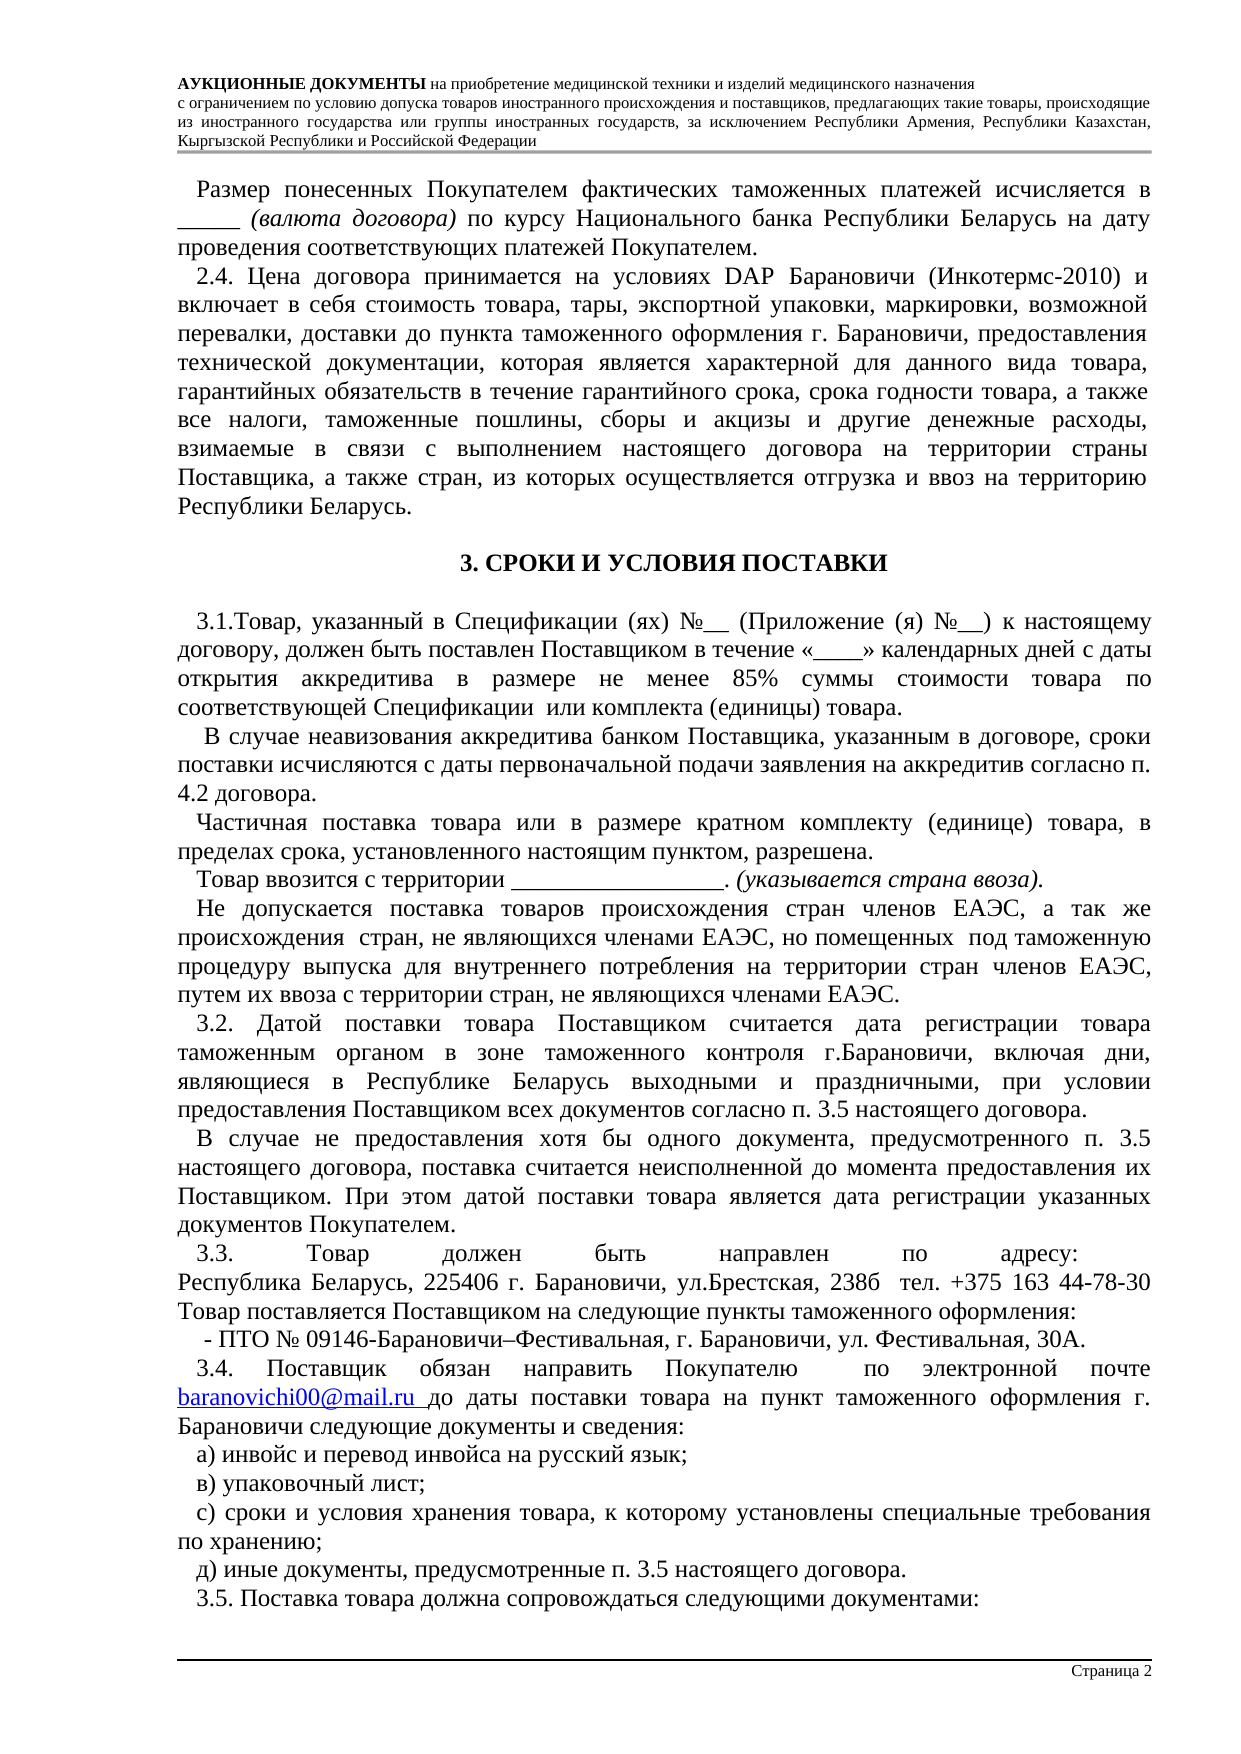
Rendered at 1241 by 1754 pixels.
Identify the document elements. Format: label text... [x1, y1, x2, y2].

text Не допускается поставка товаров происхождения стран членов ЕАЭС, а так же происхождения стран, не являющихся членами ЕАЭС, но помещенных под таможенную процедуру выпуска для внутреннего потребления на территории стран членов ЕАЭС, путем их ввоза с территории стран, не являющихся членами ЕАЭС. [177, 893, 1152, 1008]
text д) иные документы, предусмотренные п. 3.5 настоящего договора. [177, 1554, 1152, 1583]
text - ПТО № 09146-Барановичи–Фестивальная, г. Барановичи, ул. Фестивальная, 30А. [177, 1324, 1152, 1353]
text а) инвойс и перевод инвойса на русский язык; [177, 1439, 1152, 1468]
text в) упаковочный лист; [177, 1468, 1152, 1497]
text Частичная поставка товара или в размере кратном комплекту (единице) товара, в пределах срока, установленного настоящим пунктом, разрешена. [177, 807, 1152, 864]
text 3.4. Поставщик обязан направить Покупателю по электронной почте baranovichi00@mail.ru до даты поставки товара на пункт таможенного оформления г. Барановичи следующие документы и сведения: [177, 1353, 1152, 1439]
text Размер понесенных Покупателем фактических таможенных платежей исчисляется в _____ (валюта договора) по курсу Национального банка Республики Беларусь на дату проведения соответствующих платежей Покупателем. [177, 174, 1152, 261]
text с) сроки и условия хранения товара, к которому установлены специальные требования по хранению; [177, 1497, 1152, 1554]
text 3.2. Датой поставки товара Поставщиком считается дата регистрации товара таможенным органом в зоне таможенного контроля г.Барановичи, включая дни, являющиеся в Республике Беларусь выходными и праздничными, при условии предоставления Поставщиком всех документов согласно п. 3.5 настоящего договора. [177, 1008, 1152, 1123]
text Товар ввозится с территории _________________. (указывается страна ввоза). [177, 864, 1152, 893]
text В случае неавизования аккредитива банком Поставщика, указанным в договоре, сроки поставки исчисляются с даты первоначальной подачи заявления на аккредитив согласно п. 4.2 договора. [177, 721, 1152, 807]
text 3.5. Поставка товара должна сопровождаться следующими документами: [177, 1583, 1152, 1612]
text 3.3. Товар должен быть направлен по адресу: Республика Беларусь, 225406 г. Барановичи, ул.Брестская, 238б тел. +375 163 44-78-30 Товар поставляется Поставщиком на следующие пункты таможенного оформления: [177, 1238, 1152, 1324]
text В случае не предоставления хотя бы одного документа, предусмотренного п. 3.5 настоящего договора, поставка считается неисполненной до момента предоставления их Поставщиком. При этом датой поставки товара является дата регистрации указанных документов Покупателем. [177, 1123, 1152, 1238]
text 2.4. Цена договора принимается на условиях DAP Барановичи (Инкотермс-2010) и включает в себя стоимость товара, тары, экспортной упаковки, маркировки, возможной перевалки, доставки до пункта таможенного оформления г. Барановичи, предоставления технической документации, которая является характерной для данного вида товара, гарантийных обязательств в течение гарантийного срока, срока годности товара, а также все налоги, таможенные пошлины, сборы и акцизы и другие денежные расходы, взимаемые в связи с выполнением настоящего договора на территории страны Поставщика, а также стран, из которых осуществляется отгрузка и ввоз на территорию Республики Беларусь. [177, 261, 1148, 519]
text 3. Сроки И УСЛОВИЯ поставки [177, 548, 1152, 577]
text 3.1.Товар, указанный в Спецификации (ях) №__ (Приложение (я) №__) к настоящему договору, должен быть поставлен Поставщиком в течение «____» календарных дней с даты открытия аккредитива в размере не менее 85% суммы стоимости товара по соответствующей Спецификации или комплекта (единицы) товара. [177, 606, 1152, 721]
